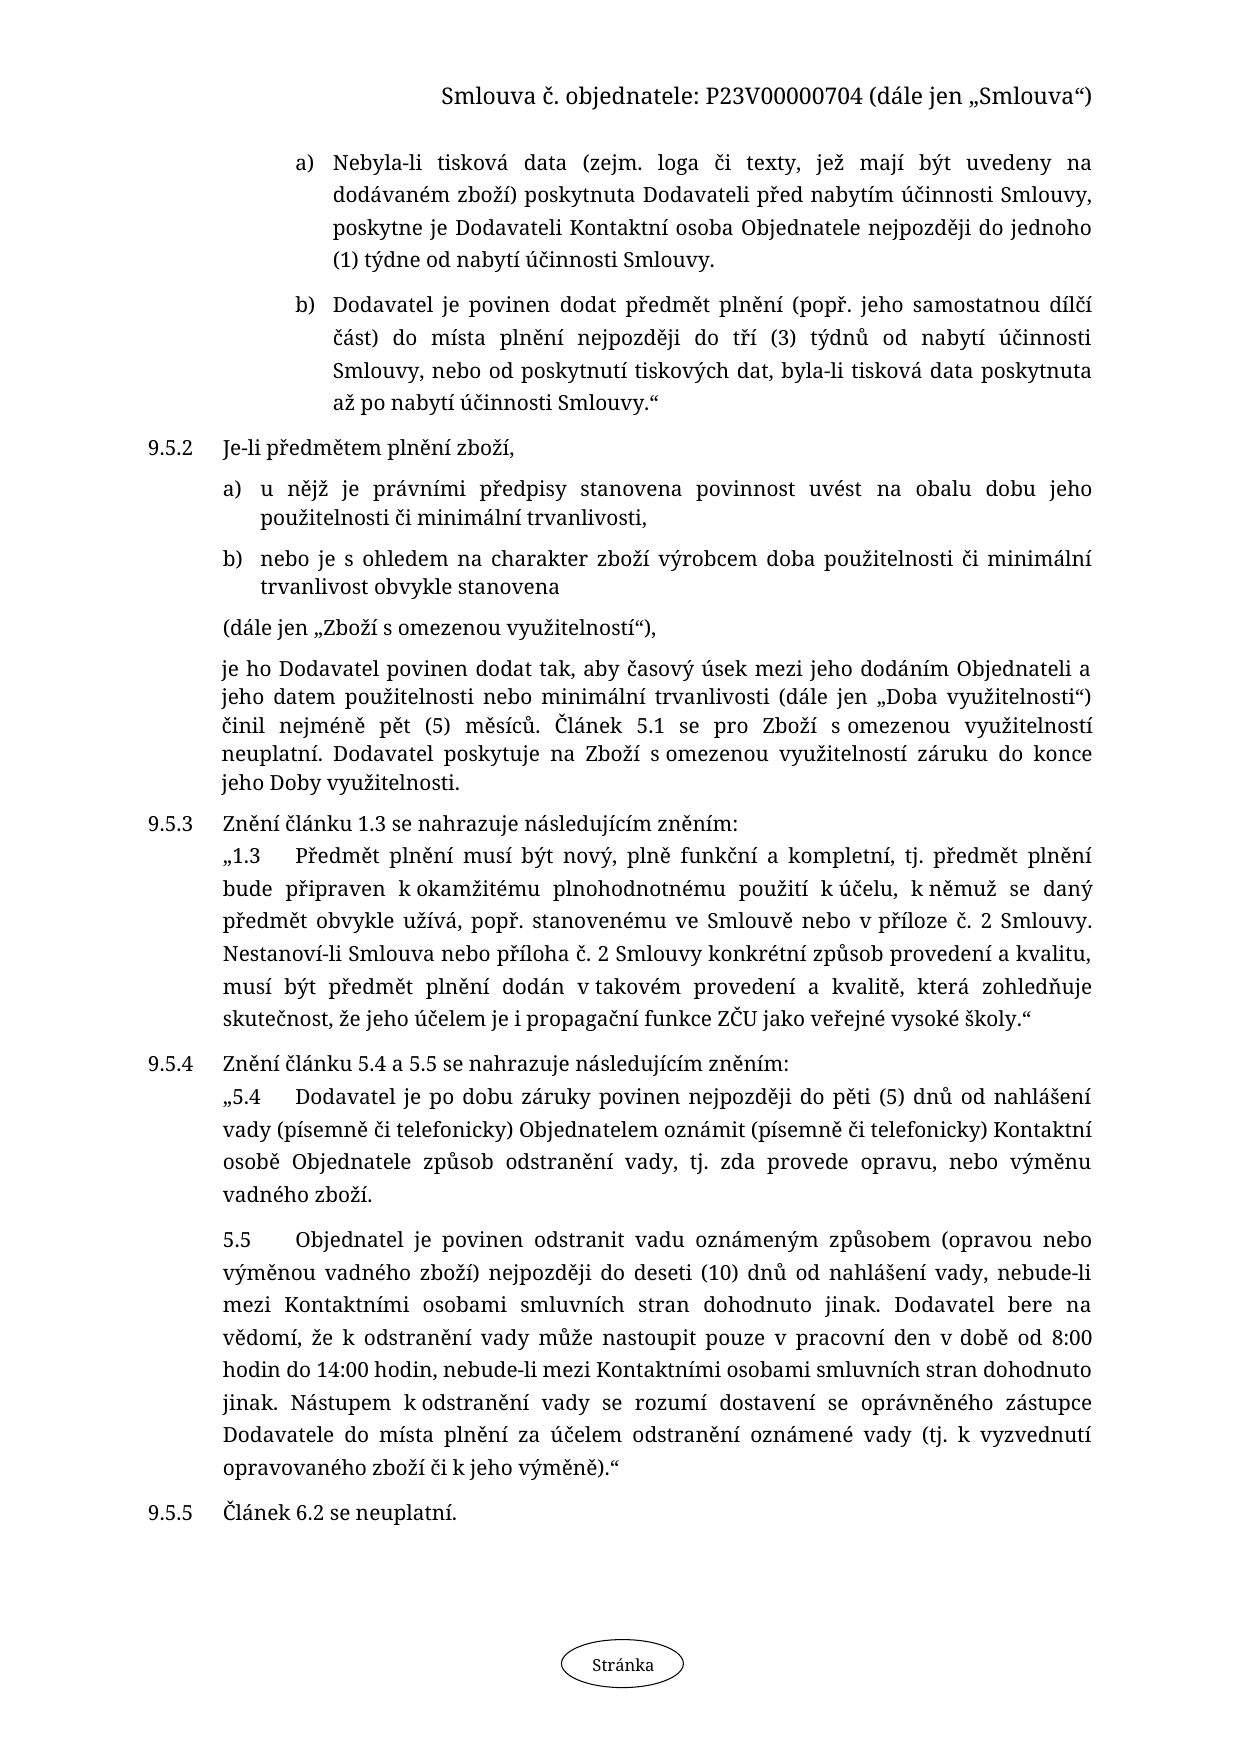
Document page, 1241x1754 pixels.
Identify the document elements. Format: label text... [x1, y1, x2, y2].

list 5.5 Objednatel je povinen odstranit vadu oznámeným způsobem (opravou nebo výměnou vadného zboží) nejpozději do deseti (10) dnů od nahlášení vady, nebude-li mezi Kontaktními osobami smluvních stran dohodnuto jinak. Dodavatel bere na vědomí, že k odstranění vady může nastoupit pouze v pracovní den v době od 8:00 hodin do 14:00 hodin, nebude-li mezi Kontaktními osobami smluvních stran dohodnuto jinak. Nástupem k odstranění vady se rozumí dostavení se oprávněného zástupce Dodavatele do místa plnění za účelem odstranění oznámené vady (tj. k vyzvednutí opravovaného zboží či k jeho výměně).“ [223, 1225, 1093, 1482]
list Článek 6.2 se neuplatní. [148, 1498, 1093, 1527]
list Dodavatel je povinen dodat předmět plnění (popř. jeho samostatnou dílčí část) do místa plnění nejpozději do tří (3) týdnů od nabytí účinnosti Smlouvy, nebo od poskytnutí tiskových dat, byla-li tisková data poskytnuta až po nabytí účinnosti Smlouvy.“ [295, 291, 1093, 417]
list Znění článku 5.4 a 5.5 se nahrazuje následujícím zněním: [148, 1049, 1093, 1078]
list nebo je s ohledem na charakter zboží výrobcem doba použitelnosti či minimální trvanlivost obvykle stanovena [223, 544, 1093, 601]
text je ho Dodavatel povinen dodat tak, aby časový úsek mezi jeho dodáním Objednateli a jeho datem použitelnosti nebo minimální trvanlivosti (dále jen „Doba využitelnosti“) činil nejméně pět (5) měsíců. Článek 5.1 se pro Zboží s omezenou využitelností neuplatní. Dodavatel poskytuje na Zboží s omezenou využitelností záruku do konce jeho Doby využitelnosti. [221, 654, 1093, 796]
list Znění článku 1.3 se nahrazuje následujícím zněním: [148, 809, 1093, 837]
list Nebyla-li tisková data (zejm. loga či texty, jež mají být uvedeny na dodávaném zboží) poskytnuta Dodavateli před nabytím účinnosti Smlouvy, poskytne je Dodavateli Kontaktní osoba Objednatele nejpozději do jednoho (1) týdne od nabytí účinnosti Smlouvy. [295, 148, 1093, 274]
list Je-li předmětem plnění zboží, [148, 433, 1093, 462]
list „1.3 Předmět plnění musí být nový, plně funkční a kompletní, tj. předmět plnění bude připraven k okamžitému plnohodnotnému použití k účelu, k němuž se daný předmět obvykle užívá, popř. stanovenému ve Smlouvě nebo v příloze č. 2 Smlouvy. Nestanoví-li Smlouva nebo příloha č. 2 Smlouvy konkrétní způsob provedení a kvalitu, musí být předmět plnění dodán v takovém provedení a kvalitě, která zohledňuje skutečnost, že jeho účelem je i propagační funkce ZČU jako veřejné vysoké školy.“ [223, 841, 1093, 1033]
list „5.4 Dodavatel je po dobu záruky povinen nejpozději do pěti (5) dnů od nahlášení vady (písemně či telefonicky) Objednatelem oznámit (písemně či telefonicky) Kontaktní osobě Objednatele způsob odstranění vady, tj. zda provede opravu, nebo výměnu vadného zboží. [223, 1082, 1093, 1208]
text (dále jen „Zboží s omezenou využitelností“), [223, 613, 1093, 642]
list u nějž je právními předpisy stanovena povinnost uvést na obalu dobu jeho použitelnosti či minimální trvanlivosti, [223, 474, 1093, 531]
